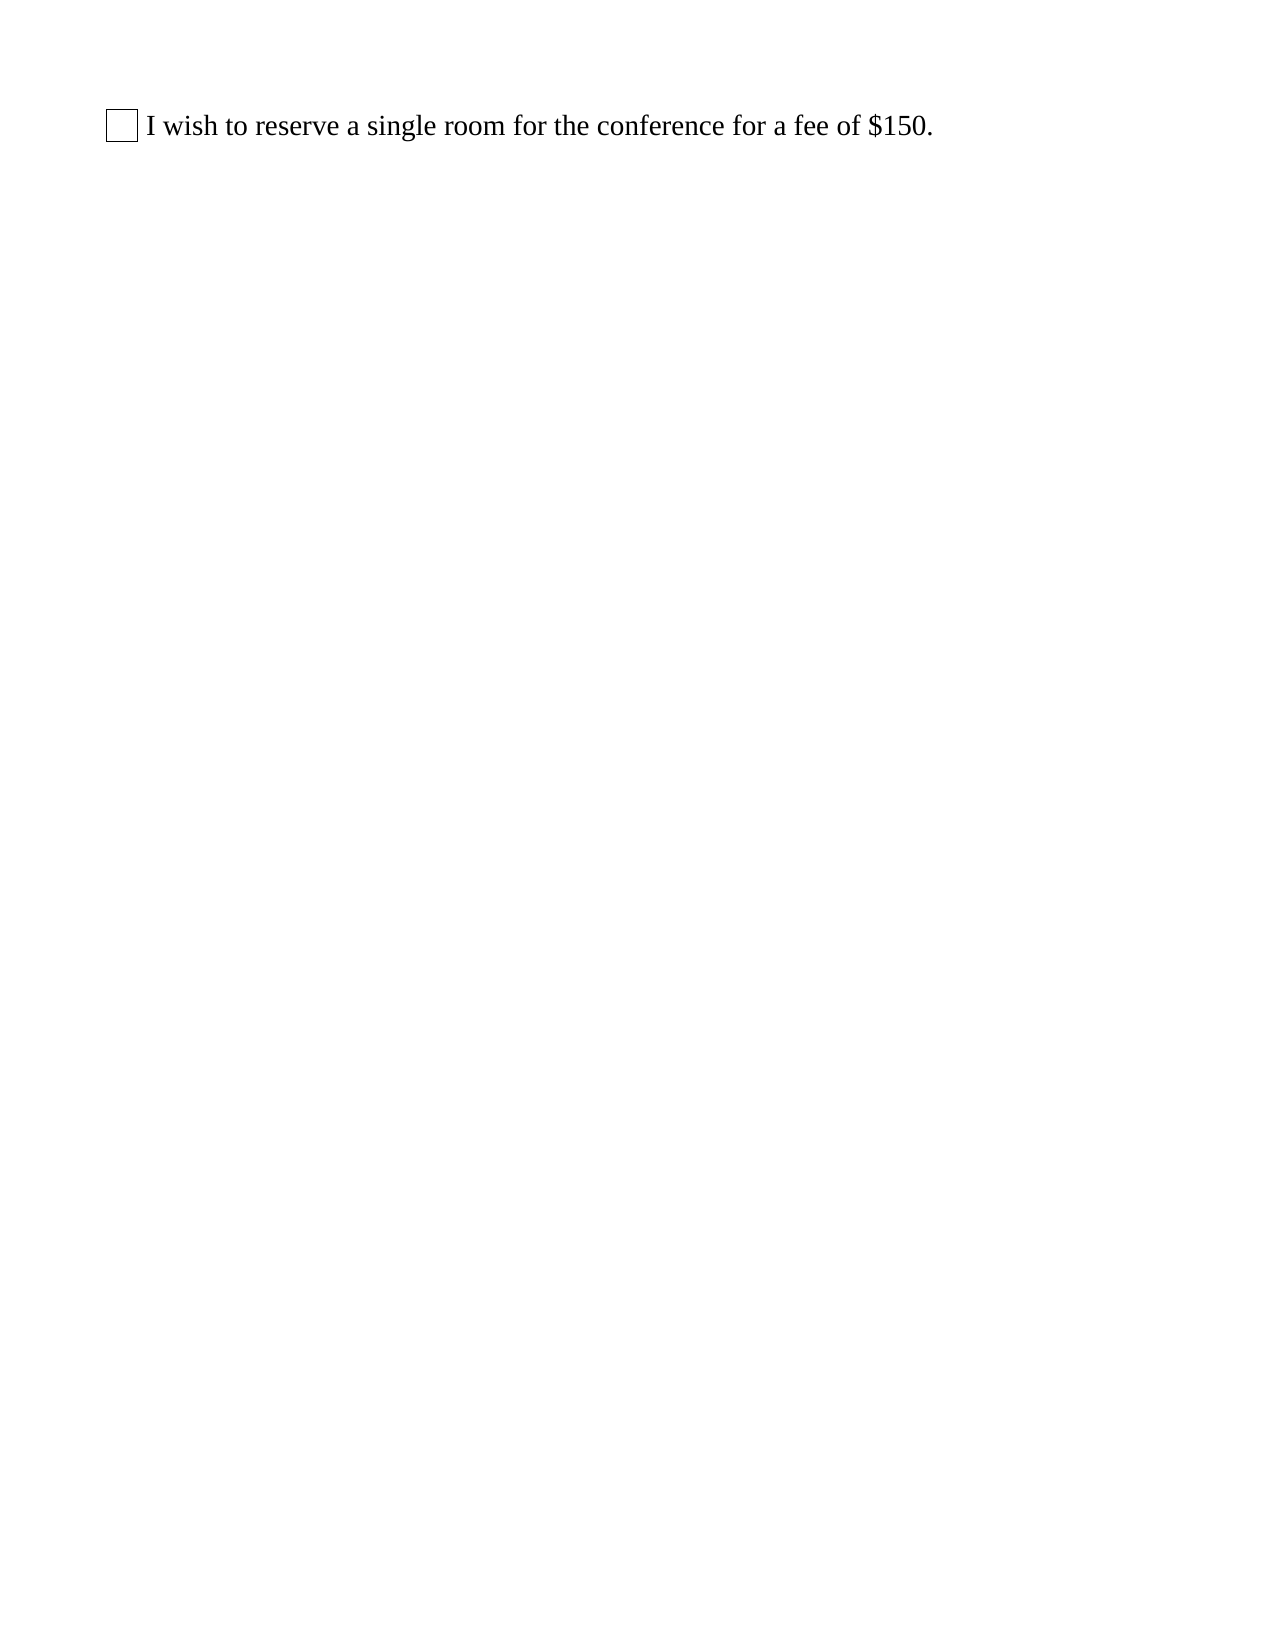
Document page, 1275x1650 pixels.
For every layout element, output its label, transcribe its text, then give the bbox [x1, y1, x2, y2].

text I wish to reserve a single room for the conference for a fee of $150. [105, 108, 1170, 142]
